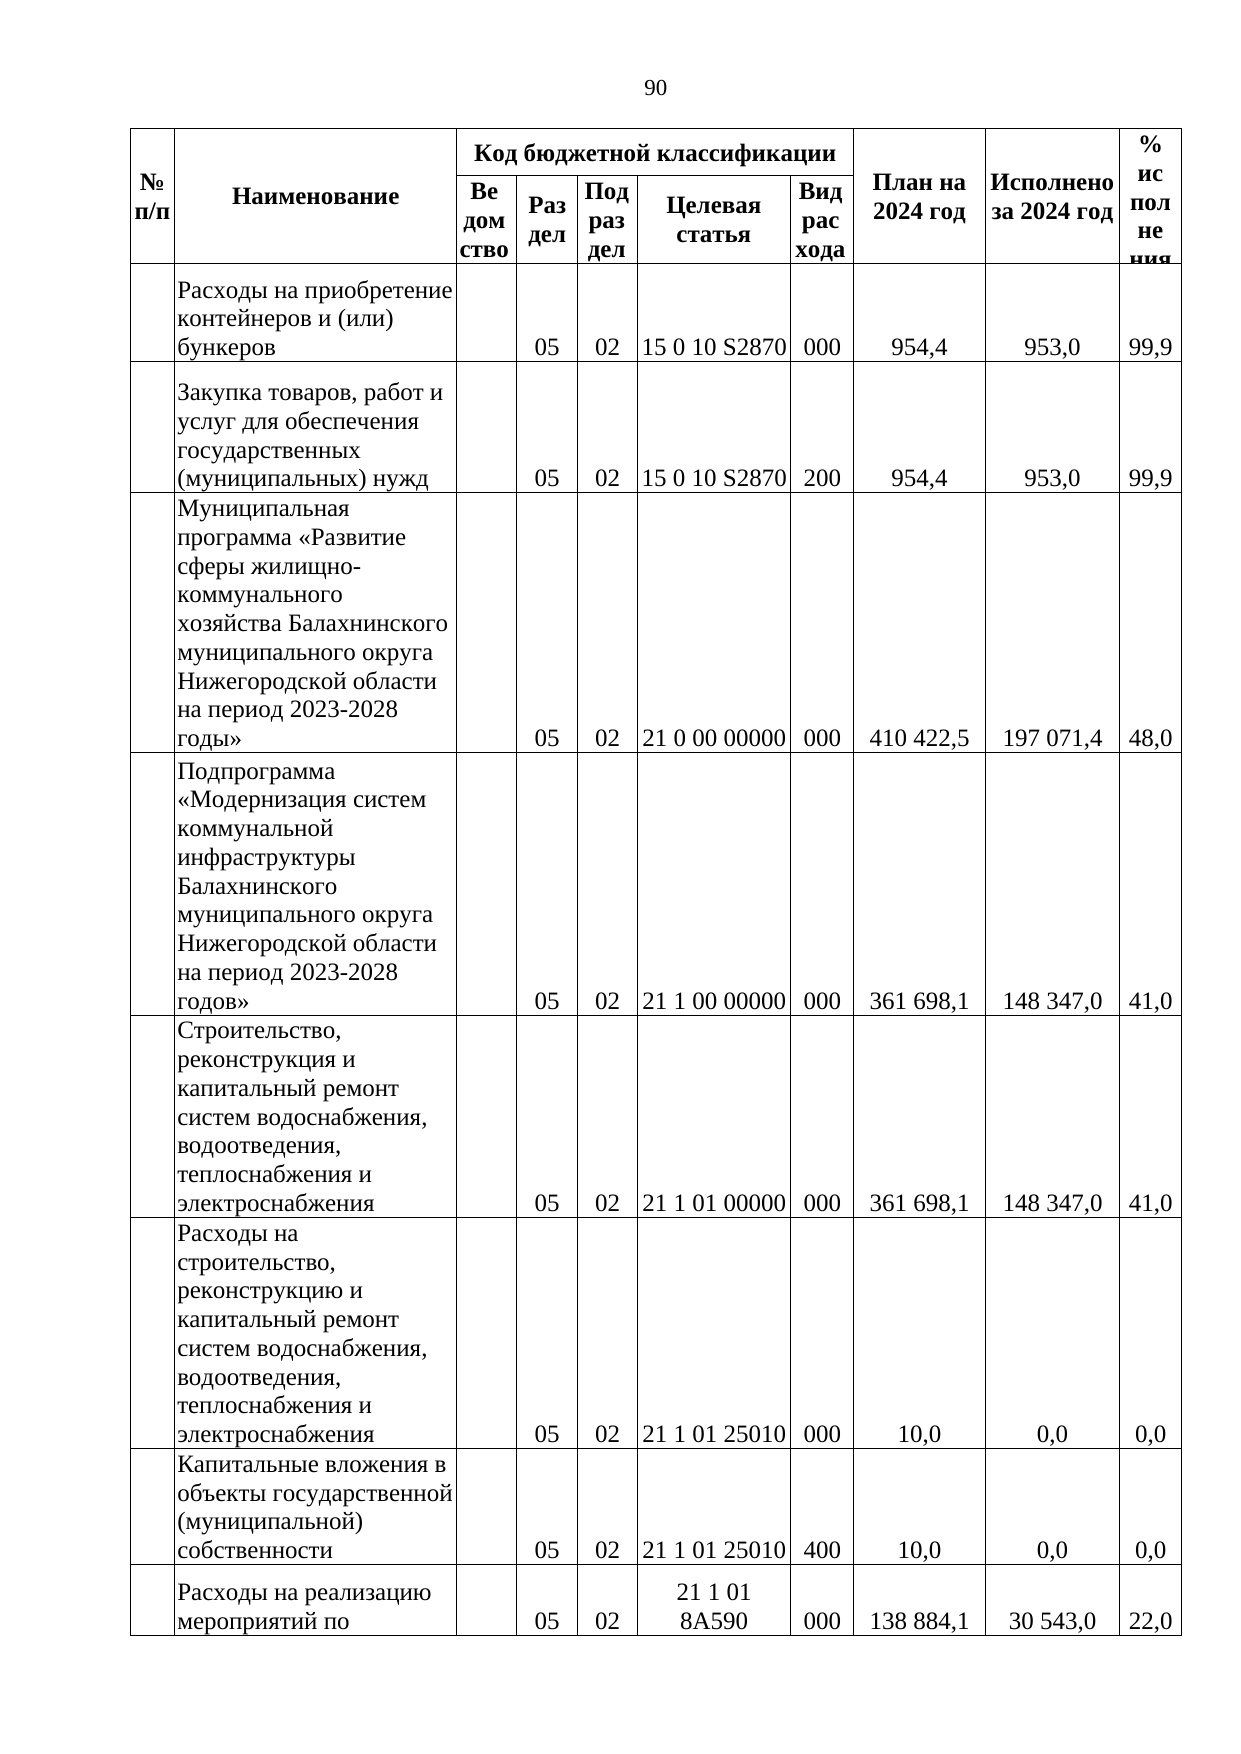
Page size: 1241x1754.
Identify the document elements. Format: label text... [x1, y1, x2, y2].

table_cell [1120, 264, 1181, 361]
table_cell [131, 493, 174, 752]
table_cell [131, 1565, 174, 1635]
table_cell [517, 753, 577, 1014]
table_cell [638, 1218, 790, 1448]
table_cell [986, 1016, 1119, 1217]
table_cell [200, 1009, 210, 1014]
table_header № п/п [131, 129, 174, 262]
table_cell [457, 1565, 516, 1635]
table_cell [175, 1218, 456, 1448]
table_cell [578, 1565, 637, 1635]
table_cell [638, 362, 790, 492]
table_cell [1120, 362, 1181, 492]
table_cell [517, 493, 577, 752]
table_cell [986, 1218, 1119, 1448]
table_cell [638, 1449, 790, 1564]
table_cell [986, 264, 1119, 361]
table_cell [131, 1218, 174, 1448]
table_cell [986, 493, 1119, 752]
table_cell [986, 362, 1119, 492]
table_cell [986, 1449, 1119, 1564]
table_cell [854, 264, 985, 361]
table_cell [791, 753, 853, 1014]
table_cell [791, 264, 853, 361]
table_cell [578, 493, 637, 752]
table_cell Целевая статья [638, 176, 790, 262]
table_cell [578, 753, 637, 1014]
table_header Наименование [175, 129, 456, 262]
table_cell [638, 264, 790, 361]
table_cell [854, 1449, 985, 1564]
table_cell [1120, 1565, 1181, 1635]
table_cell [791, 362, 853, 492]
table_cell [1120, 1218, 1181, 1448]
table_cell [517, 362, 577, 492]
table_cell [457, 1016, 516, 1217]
table_cell Под раз дел [578, 176, 637, 262]
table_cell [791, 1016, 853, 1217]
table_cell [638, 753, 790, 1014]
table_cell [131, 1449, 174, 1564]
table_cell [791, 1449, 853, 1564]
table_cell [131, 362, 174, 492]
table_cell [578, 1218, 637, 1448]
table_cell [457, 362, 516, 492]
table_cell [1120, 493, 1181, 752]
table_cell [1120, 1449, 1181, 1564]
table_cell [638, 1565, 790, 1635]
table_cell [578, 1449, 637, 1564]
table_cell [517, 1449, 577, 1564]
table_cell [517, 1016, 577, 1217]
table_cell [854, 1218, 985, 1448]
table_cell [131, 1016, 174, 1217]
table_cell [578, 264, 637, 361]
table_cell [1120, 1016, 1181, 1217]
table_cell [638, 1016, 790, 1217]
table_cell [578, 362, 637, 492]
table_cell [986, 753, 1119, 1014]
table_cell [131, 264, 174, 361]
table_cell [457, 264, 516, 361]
table_cell Раз дел [517, 176, 577, 262]
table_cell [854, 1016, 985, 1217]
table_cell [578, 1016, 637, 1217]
table_header План на 2024 год [854, 129, 985, 262]
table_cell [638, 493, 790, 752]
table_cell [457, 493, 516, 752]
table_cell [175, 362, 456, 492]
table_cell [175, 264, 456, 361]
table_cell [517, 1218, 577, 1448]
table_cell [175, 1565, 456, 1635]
table_header Исполнено за 2024 год [986, 129, 1119, 262]
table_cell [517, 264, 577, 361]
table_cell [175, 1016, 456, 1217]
table_cell Вид рас хода [791, 176, 853, 262]
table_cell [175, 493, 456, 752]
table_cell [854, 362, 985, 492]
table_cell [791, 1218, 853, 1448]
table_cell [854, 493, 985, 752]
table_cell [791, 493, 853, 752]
table_header % ис пол не ния [1120, 129, 1181, 262]
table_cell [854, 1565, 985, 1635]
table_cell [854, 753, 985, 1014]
table_cell Ве дом ство [457, 176, 516, 262]
table_header Код бюджетной классификации [457, 129, 853, 175]
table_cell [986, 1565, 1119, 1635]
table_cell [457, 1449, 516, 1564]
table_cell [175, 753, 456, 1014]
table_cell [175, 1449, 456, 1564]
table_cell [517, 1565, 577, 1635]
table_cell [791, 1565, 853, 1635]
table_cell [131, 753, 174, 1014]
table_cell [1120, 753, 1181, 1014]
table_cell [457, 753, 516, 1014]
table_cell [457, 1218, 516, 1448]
